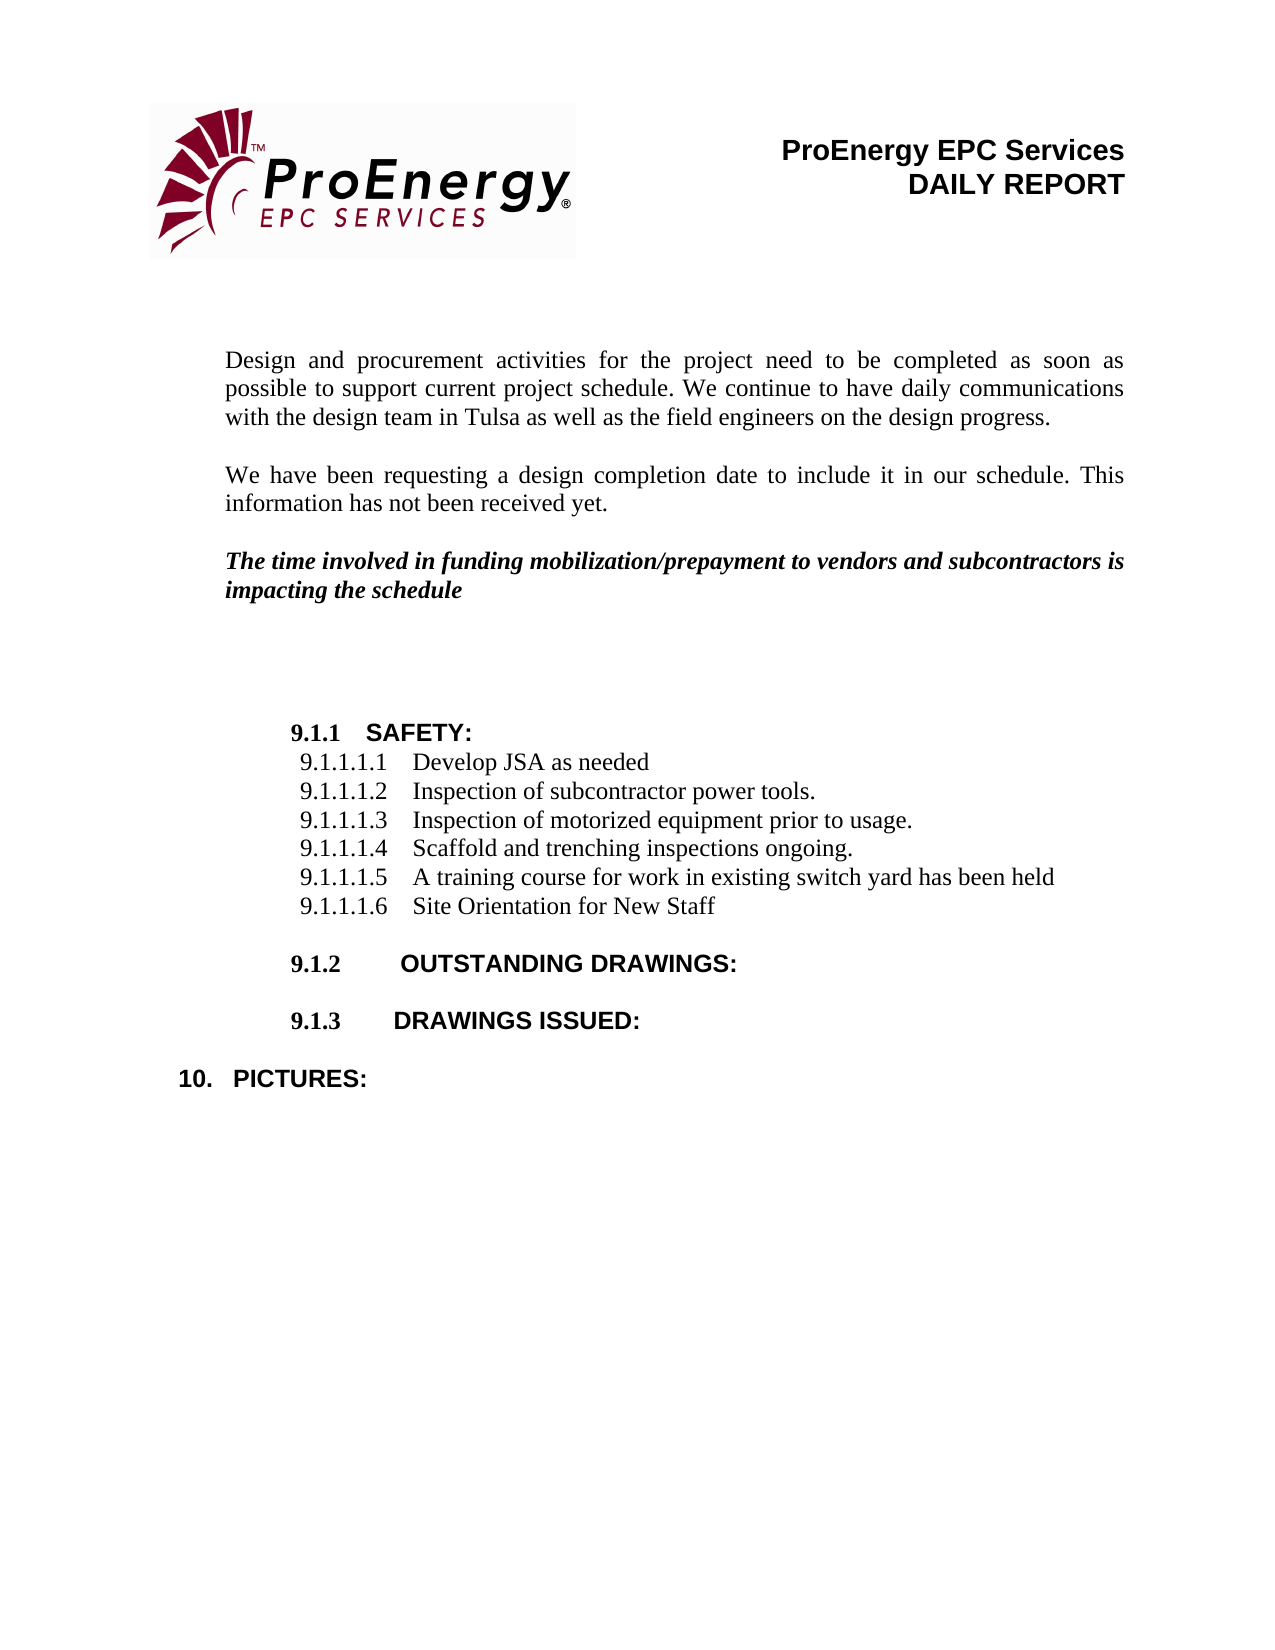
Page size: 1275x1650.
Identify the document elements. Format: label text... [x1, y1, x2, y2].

list OUTSTANDING DRAWINGS: [291, 948, 1125, 977]
list PICTURES: [178, 1064, 1125, 1092]
text The time involved in funding mobilization/prepayment to vendors and subcontractors is impacting the schedule [225, 546, 1125, 603]
list Inspection of motorized equipment prior to usage. [300, 805, 1125, 833]
list SAFETY: [291, 718, 1125, 747]
text We have been requesting a design completion date to include it in our schedule. This information has not been received yet. [225, 460, 1125, 517]
list A training course for work in existing switch yard has been held [300, 862, 1125, 891]
text Design and procurement activities for the project need to be completed as soon as possible to support current project schedule. We continue to have daily communications with the design team in Tulsa as well as the field engineers on the design progress. [225, 345, 1125, 431]
picture [150, 103, 577, 259]
list Develop JSA as needed [300, 747, 1125, 776]
list Inspection of subcontractor power tools. [300, 776, 1125, 805]
list DRAWINGS ISSUED: [291, 1006, 1125, 1035]
list Site Orientation for New Staff [300, 891, 1125, 920]
list Scaffold and trenching inspections ongoing. [300, 833, 1125, 862]
